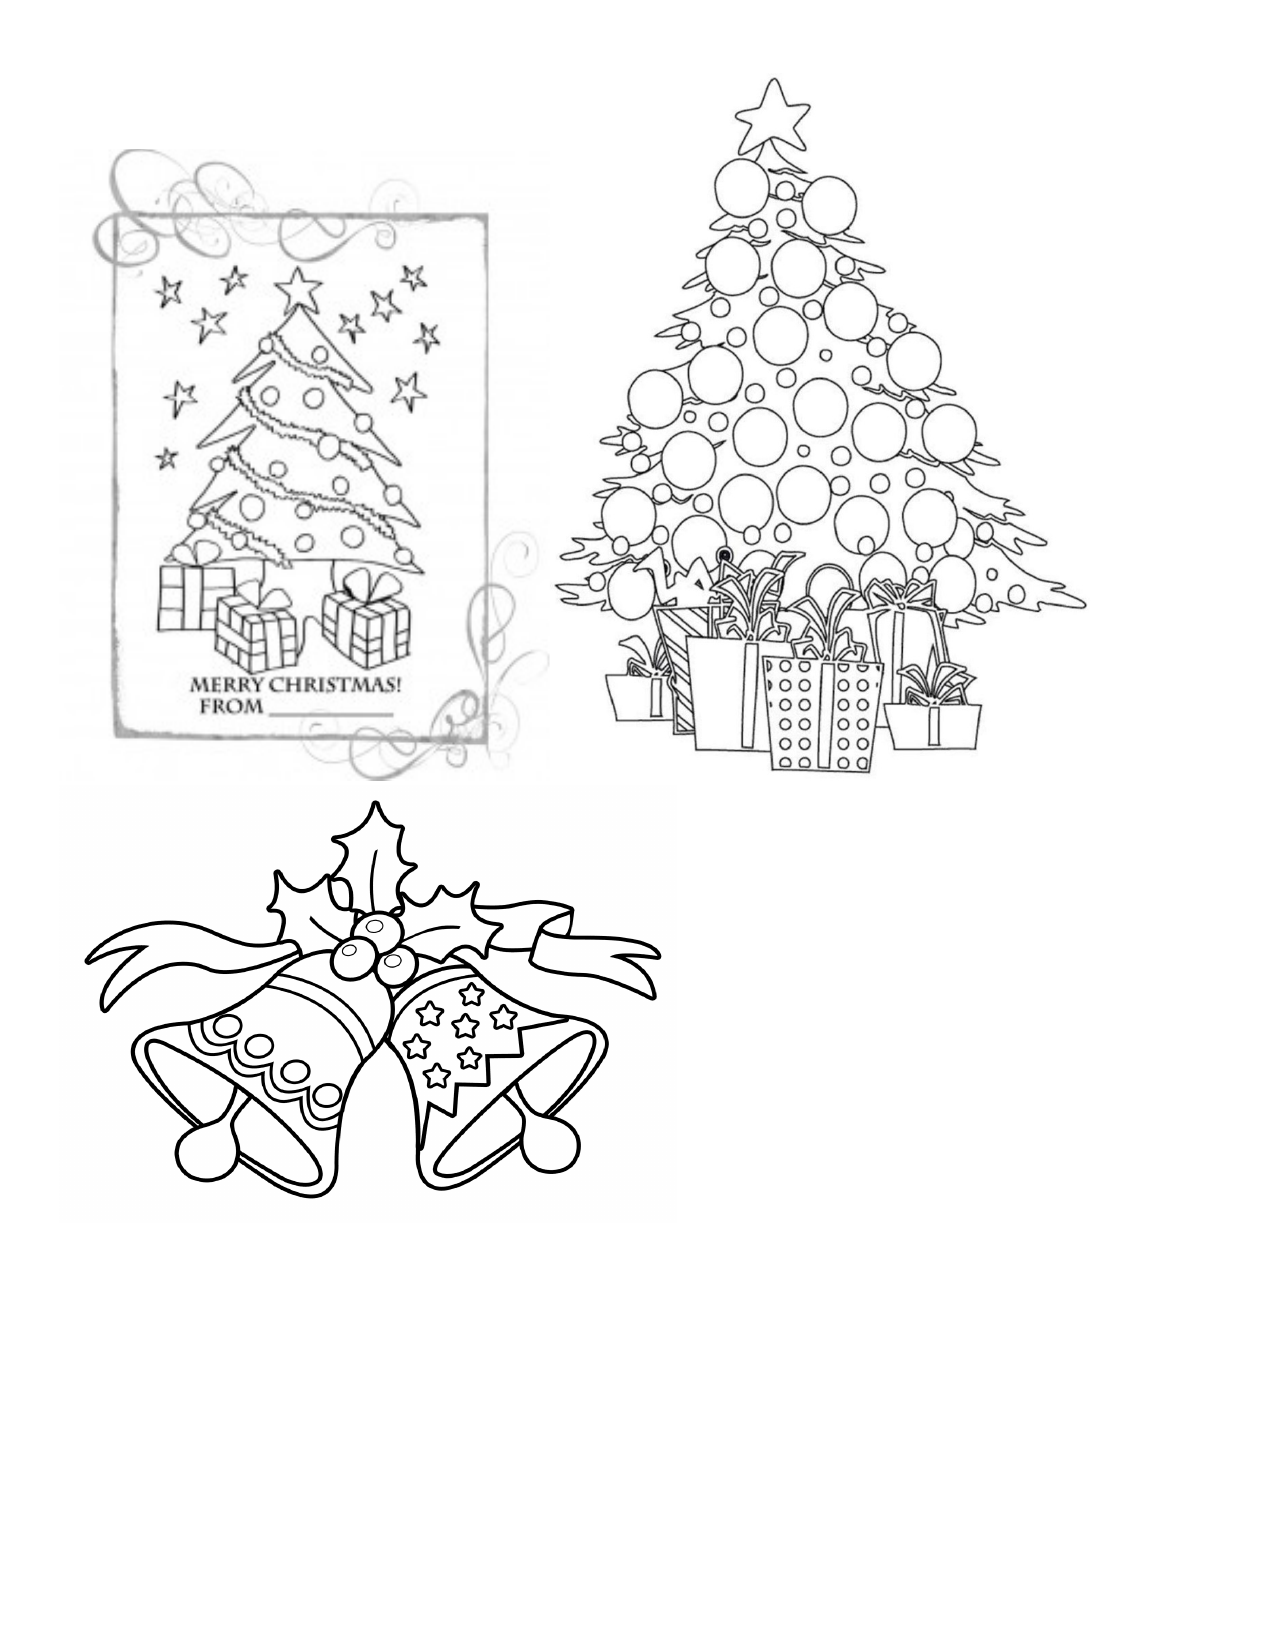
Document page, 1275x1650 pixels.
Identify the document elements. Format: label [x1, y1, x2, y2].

picture [59, 73, 1091, 781]
picture [59, 785, 678, 1223]
